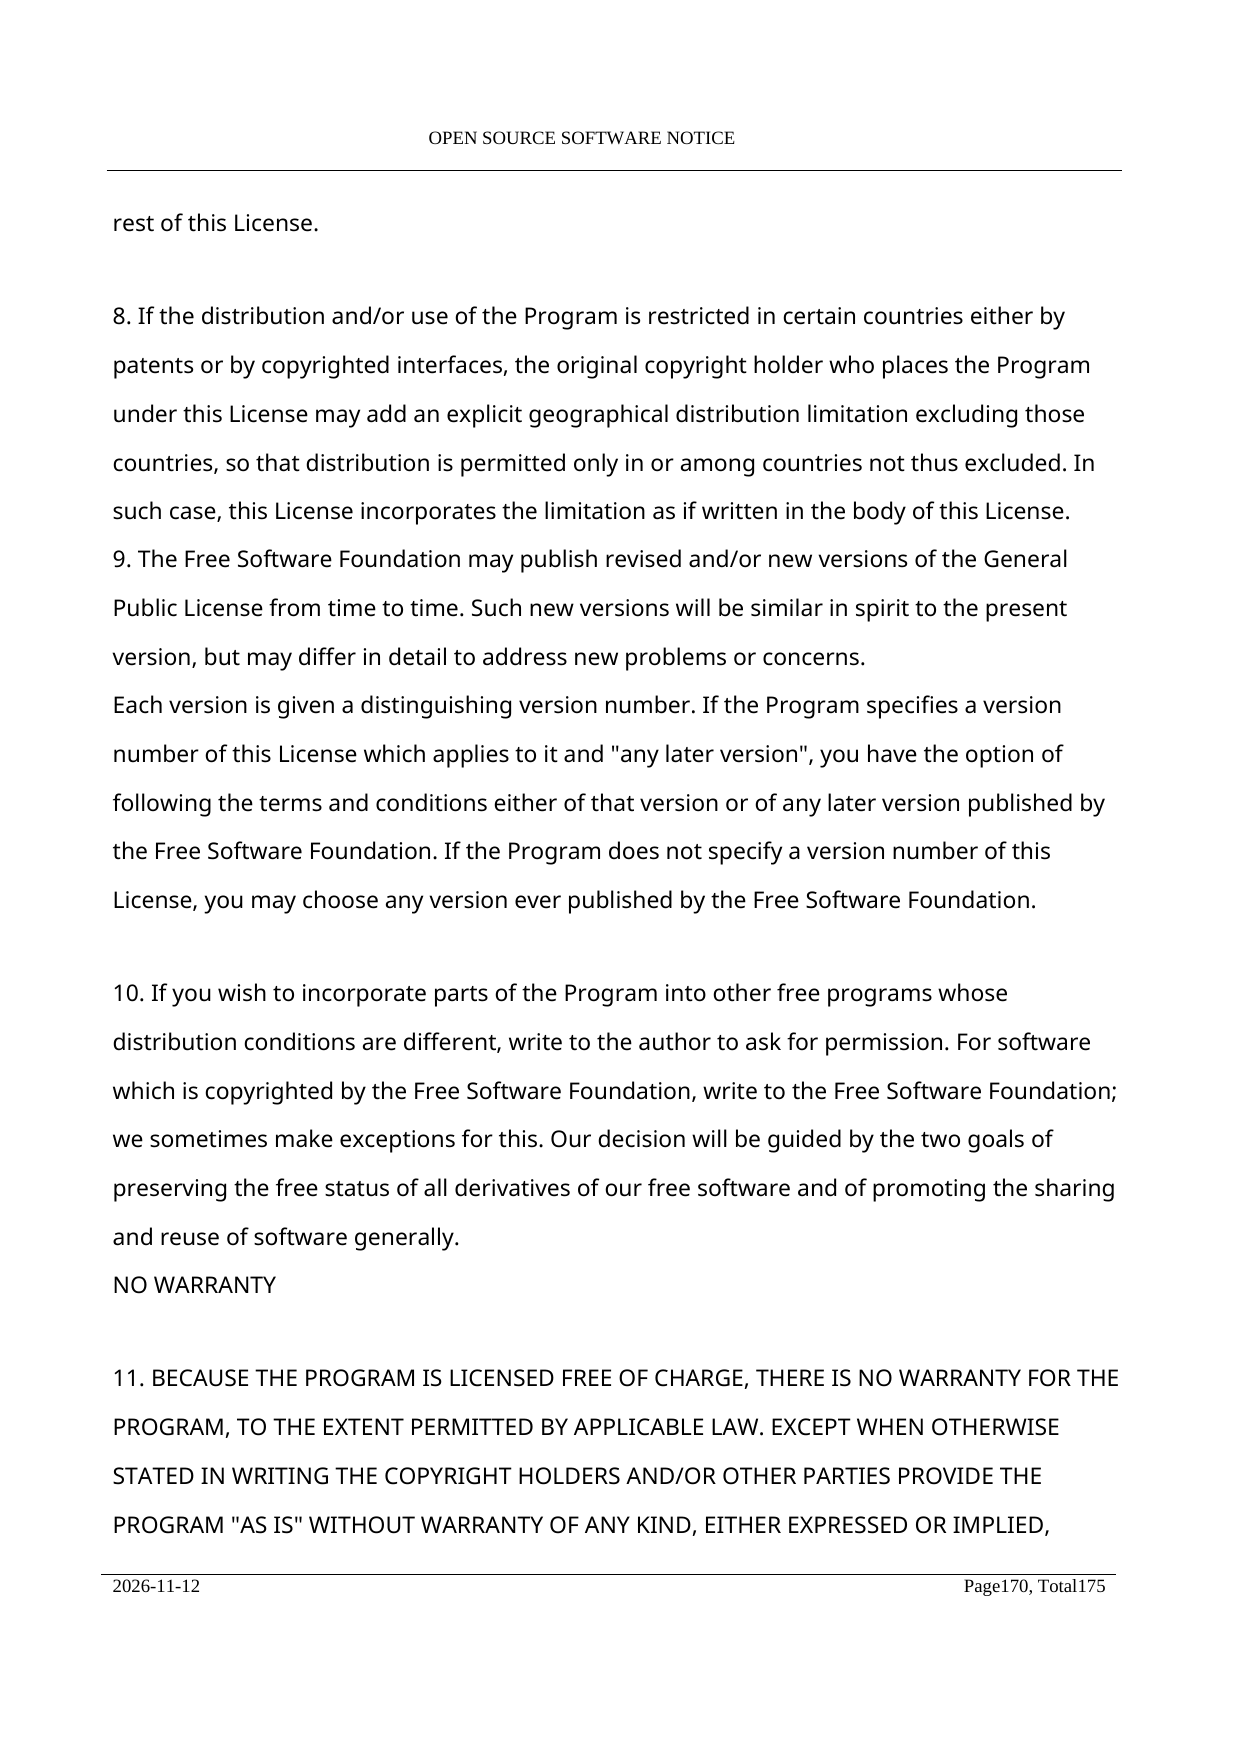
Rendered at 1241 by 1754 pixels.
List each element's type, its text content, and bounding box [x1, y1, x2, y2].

text 9. The Free Software Foundation may publish revised and/or new versions of the General Public License from time to time. Such new versions will be similar in spirit to the present version, but may differ in detail to address new problems or concerns. [112, 543, 1128, 673]
text Each version is given a distinguishing version number. If the Program specifies a version number of this License which applies to it and "any later version", you have the option of following the terms and conditions either of that version or of any later version published by the Free Software Foundation. If the Program does not specify a version number of this License, you may choose any version ever published by the Free Software Foundation. [112, 688, 1128, 916]
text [112, 206, 1128, 239]
text 10. If you wish to incorporate parts of the Program into other free programs whose distribution conditions are different, write to the author to ask for permission. For software which is copyrighted by the Free Software Foundation, write to the Free Software Foundation; we sometimes make exceptions for this. Our decision will be guided by the two goals of preserving the free status of all derivatives of our free software and of promoting the sharing and reuse of software generally. [112, 977, 1128, 1253]
text 8. If the distribution and/or use of the Program is restricted in certain countries either by patents or by copyrighted interfaces, the original copyright holder who places the Program under this License may add an explicit geographical distribution limitation excluding those countries, so that distribution is permitted only in or among countries not thus excluded. In such case, this License incorporates the limitation as if written in the body of this License. [112, 299, 1128, 527]
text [112, 1362, 1128, 1540]
text NO WARRANTY [112, 1268, 1128, 1301]
